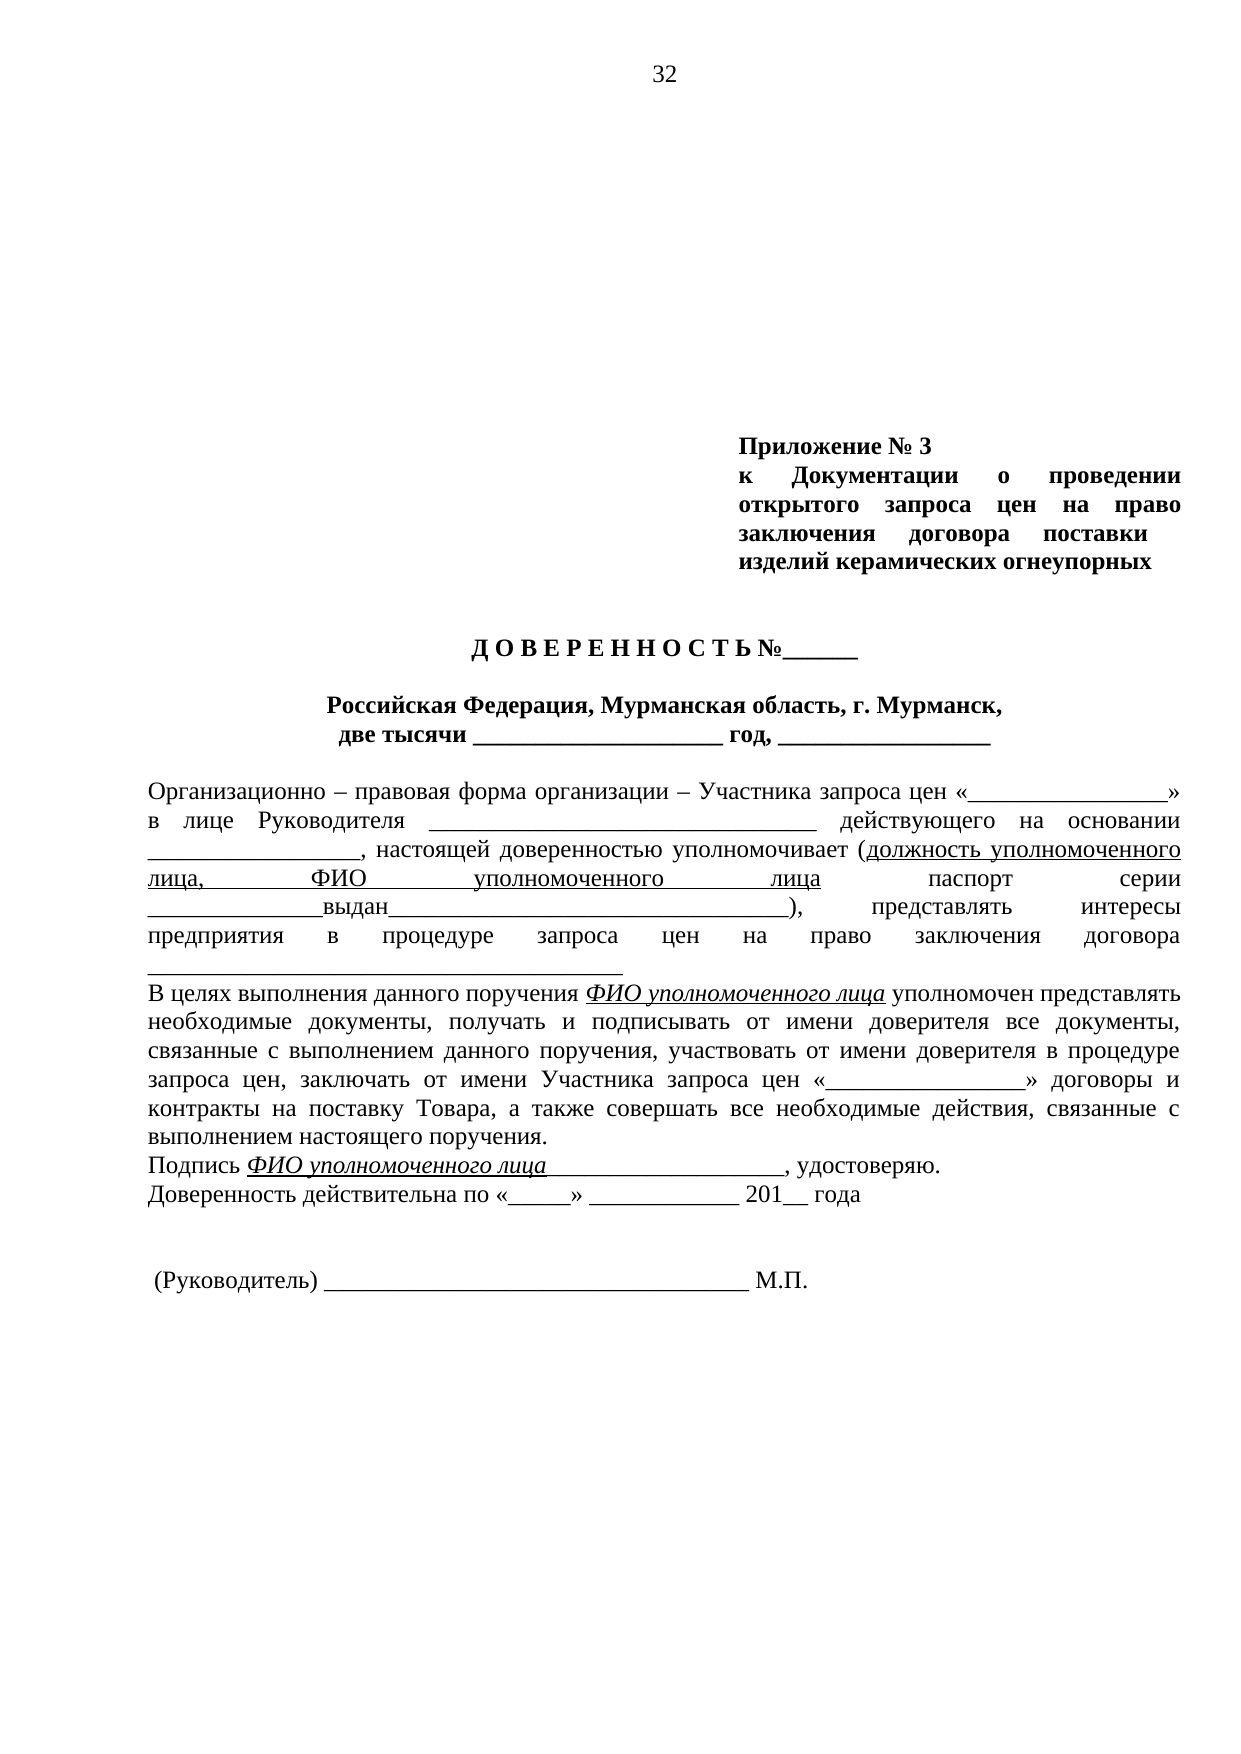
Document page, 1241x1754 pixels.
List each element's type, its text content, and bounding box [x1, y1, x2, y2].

text В целях выполнения данного поручения ФИО уполномоченного лица уполномочен представлять необходимые документы, получать и подписывать от имени доверителя все документы, связанные с выполнением данного поручения, участвовать от имени доверителя в процедуре запроса цен, заключать от имени Участника запроса цен «________________» договоры и контракты на поставку Товара, а также совершать все необходимые действия, связанные с выполнением настоящего поручения. [148, 978, 1181, 1150]
text Российская Федерация, Мурманская область, г. Мурманск, [148, 690, 1181, 719]
text Приложение № 3 [148, 431, 1181, 460]
text Организационно – правовая форма организации – Участника запроса цен «________________» в лице Руководителя _______________________________ действующего на основании _________________, настоящей доверенностью уполномочивает (должность уполномоченного лица, ФИО уполномоченного лица паспорт серии ______________выдан________________________________), представлять интересы предприятия в процедуре запроса цен на право заключения договора ______________________________________ [148, 776, 1181, 978]
text Д О В Е Р Е Н Н О С Т Ь №______ [148, 633, 1181, 661]
text две тысячи ____________________ год, _________________ [148, 719, 1181, 748]
text к Документации о проведении открытого запроса цен на право заключения договора поставки изделий керамических огнеупорных [561, 460, 1181, 575]
text Доверенность действительна по «_____» ____________ 201__ года [148, 1179, 1181, 1208]
text Подпись ФИО уполномоченного лица___________________, удостоверяю. [148, 1150, 1181, 1179]
text (Руководитель) __________________________________ М.П. [148, 1265, 1181, 1294]
